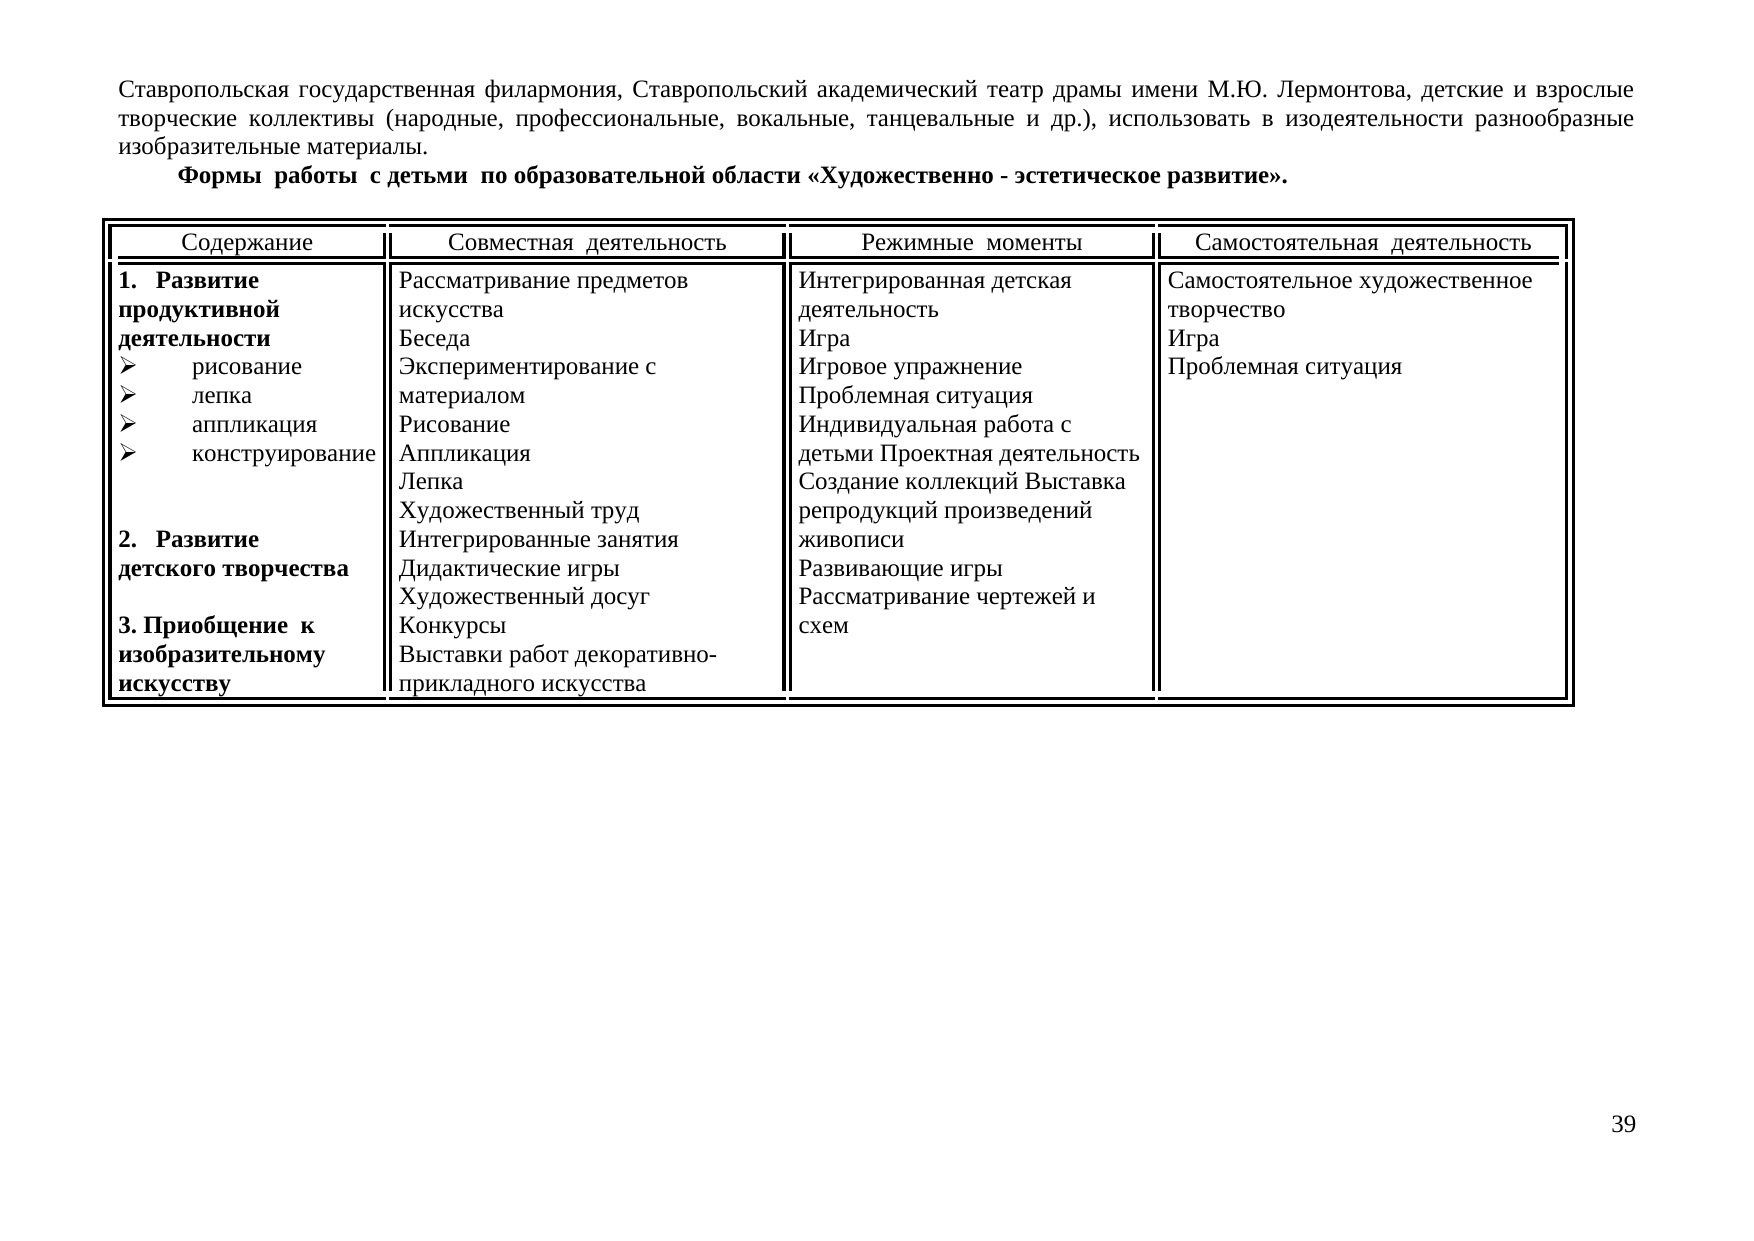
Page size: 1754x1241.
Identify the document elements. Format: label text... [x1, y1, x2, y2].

table_header Совместная деятельность [388, 221, 787, 256]
table_cell Интегрированная детская деятельность Игра Игровое упражнение Проблемная ситуация Индивидуальная работа с детьми Проектная деятельность Создание коллекций Выставка репродукций произведений живописи Развивающие игры Рассматривание чертежей и схем [787, 256, 1156, 697]
table_header Содержание [107, 221, 387, 256]
table_header Самостоятельная деятельность [1156, 221, 1570, 256]
table_cell Развитие продуктивной деятельности рисование лепка аппликация конструирование Развитие детского творчества 3. Приобщение к изобразительному искусству [107, 256, 387, 697]
table_header Режимные моменты [787, 221, 1156, 256]
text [118, 74, 1636, 160]
text Формы работы с детьми по образовательной области «Художественно - эстетическое развитие». [118, 160, 1636, 189]
table_cell Рассматривание предметов искусства Беседа Экспериментирование с материалом Рисование Аппликация Лепка Художественный труд Интегрированные занятия Дидактические игры Художественный досуг Конкурсы Выставки работ декоративно-прикладного искусства [388, 256, 787, 697]
table_cell Самостоятельное художественное творчество Игра Проблемная ситуация [1156, 256, 1570, 697]
